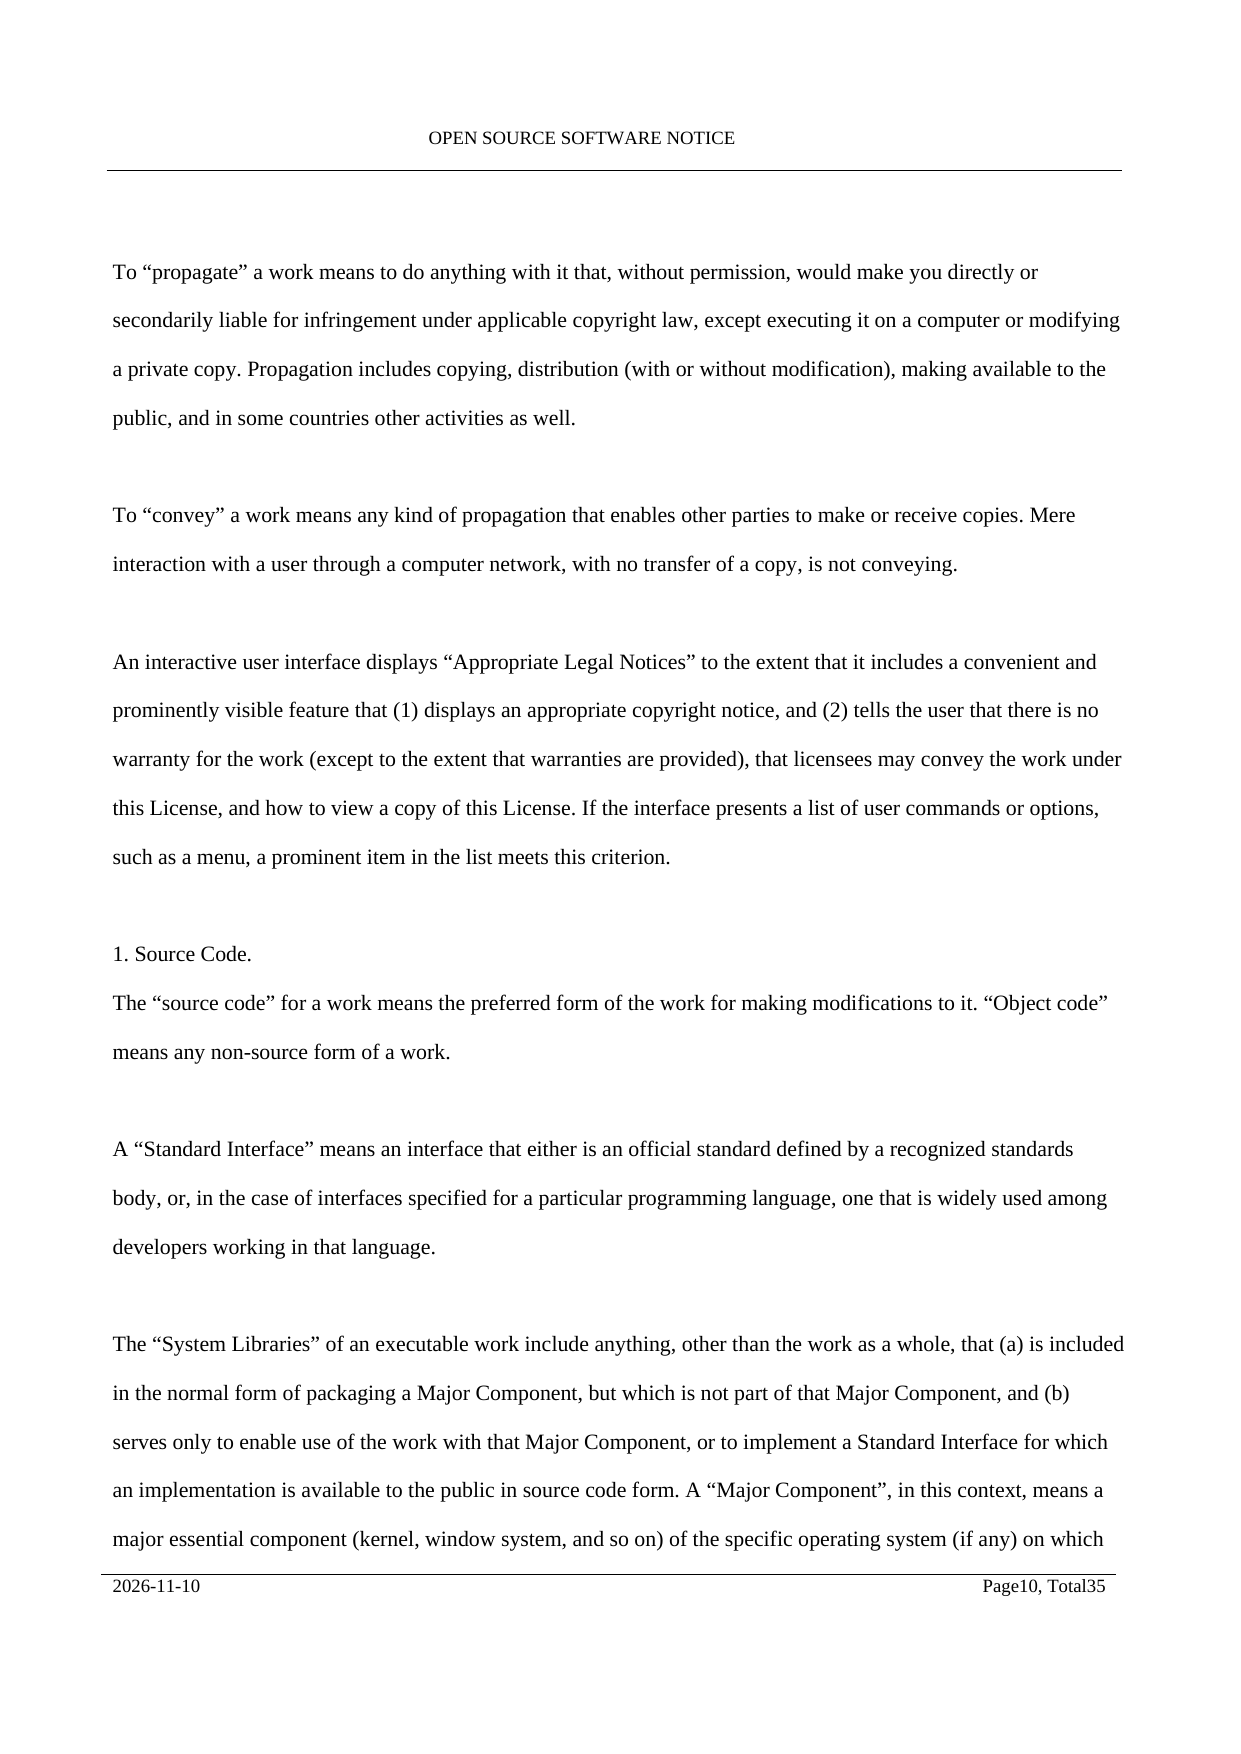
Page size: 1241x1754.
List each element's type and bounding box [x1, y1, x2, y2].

text [112, 206, 1128, 1555]
